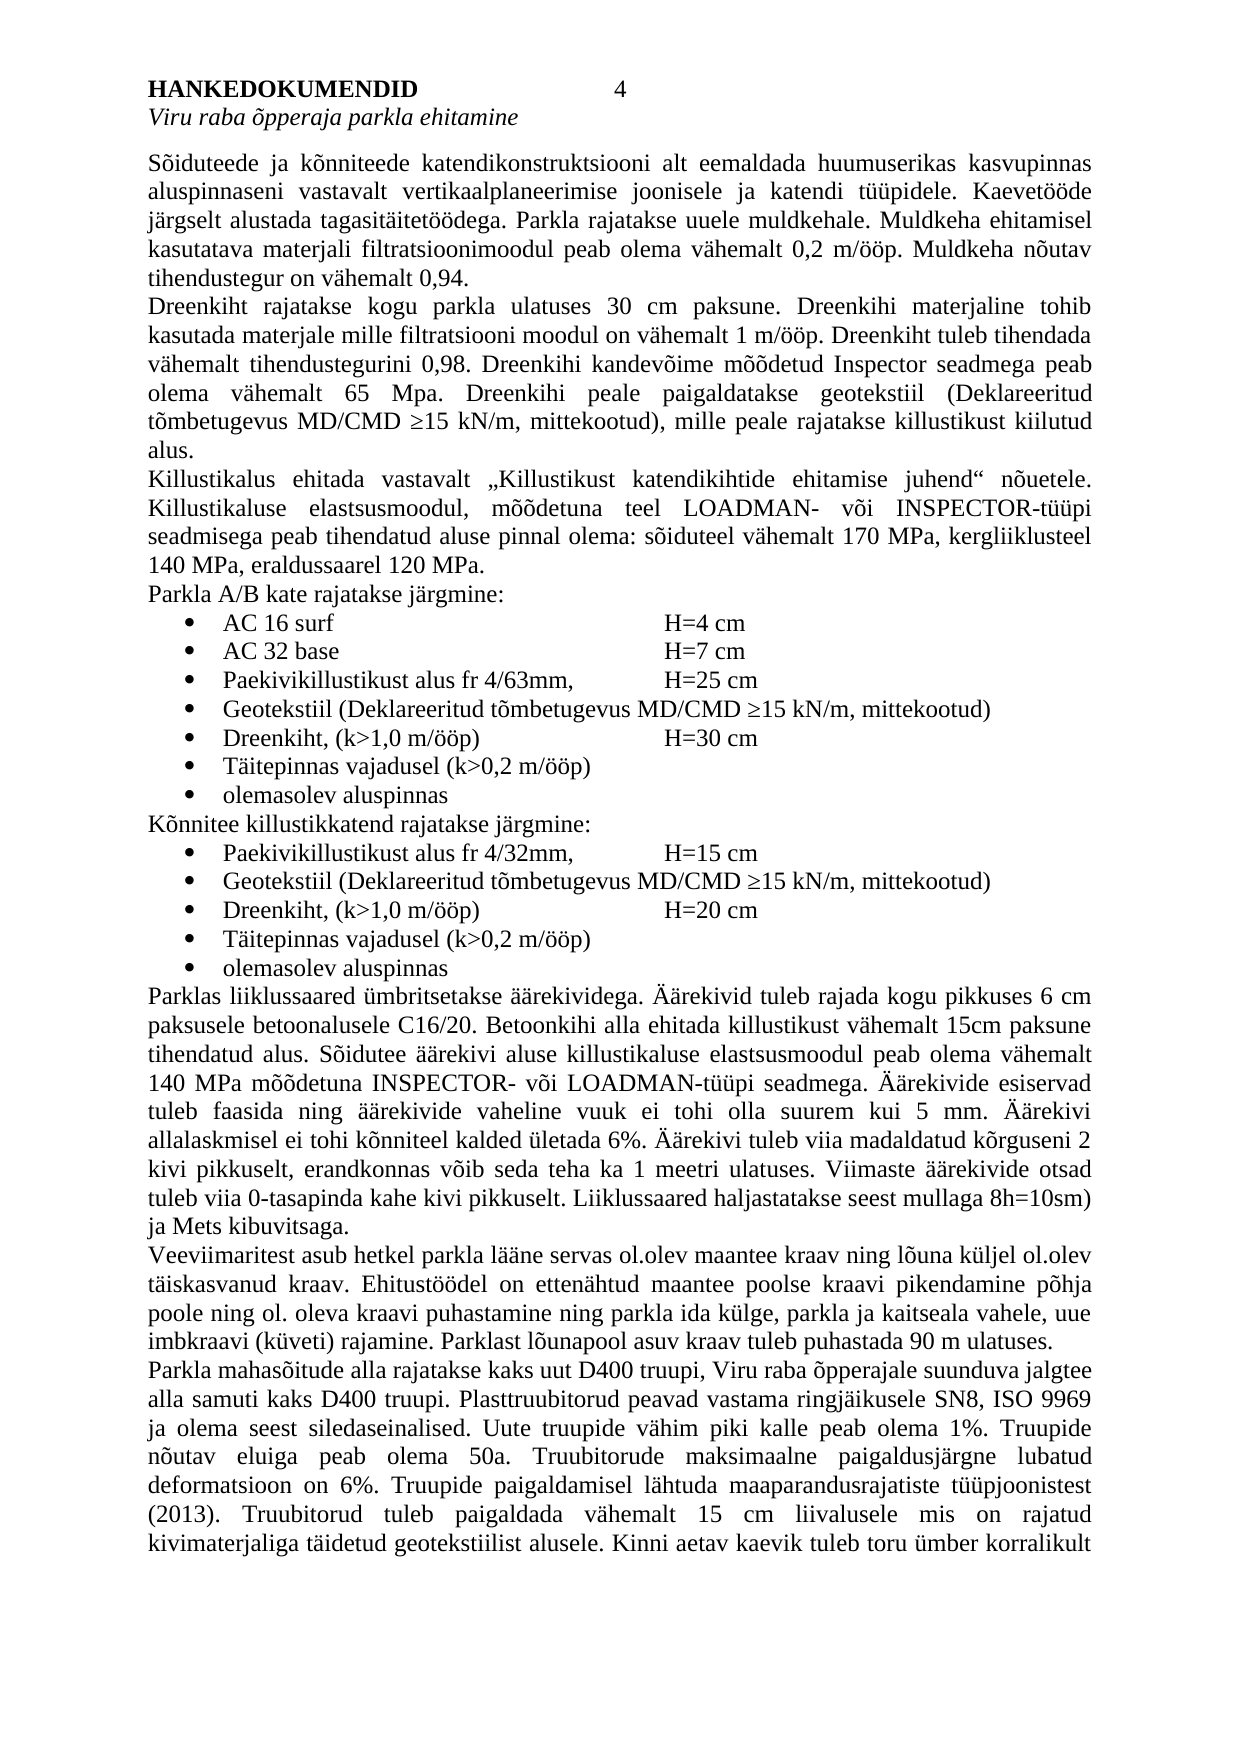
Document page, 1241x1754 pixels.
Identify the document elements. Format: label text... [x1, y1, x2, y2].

text Kõnnitee killustikkatend rajatakse järgmine: [148, 809, 1093, 838]
text Dreenkiht rajatakse kogu parkla ulatuses 30 cm paksune. Dreenkihi materjaline tohib kasutada materjale mille filtratsiooni moodul on vähemalt 1 m/ööp. Dreenkiht tuleb tihendada vähemalt tihendustegurini 0,98. Dreenkihi kandevõime mõõdetud Inspector seadmega peab olema vähemalt 65 Mpa. Dreenkihi peale paigaldatakse geotekstiil (Deklareeritud tõmbetugevus MD/CMD ≥15 kN/m, mittekootud), mille peale rajatakse killustikust kiilutud alus. [148, 291, 1093, 464]
list Täitepinnas vajadusel (k>0,2 m/ööp) [185, 924, 1093, 953]
text Parklas liiklussaared ümbritsetakse äärekividega. Äärekivid tuleb rajada kogu pikkuses 6 cm paksusele betoonalusele C16/20. Betoonkihi alla ehitada killustikust vähemalt 15cm paksune tihendatud alus. Sõidutee äärekivi aluse killustikaluse elastsusmoodul peab olema vähemalt 140 MPa mõõdetuna INSPECTOR- või LOADMAN-tüüpi seadmega. Äärekivide esiservad tuleb faasida ning äärekivide vaheline vuuk ei tohi olla suurem kui 5 mm. Äärekivi allalaskmisel ei tohi kõnniteel kalded ületada 6%. Äärekivi tuleb viia madaldatud kõrguseni 2 kivi pikkuselt, erandkonnas võib seda teha ka 1 meetri ulatuses. Viimaste äärekivide otsad tuleb viia 0-tasapinda kahe kivi pikkuselt. Liiklussaared haljastatakse seest mullaga 8h=10sm) ja Mets kibuvitsaga. [148, 981, 1093, 1240]
list Dreenkiht, (k>1,0 m/ööp) H=20 cm [185, 895, 1093, 924]
list Täitepinnas vajadusel (k>0,2 m/ööp) [185, 751, 1093, 780]
list Geotekstiil (Deklareeritud tõmbetugevus MD/CMD ≥15 kN/m, mittekootud) [185, 866, 1093, 895]
text Killustikalus ehitada vastavalt „Killustikust katendikihtide ehitamise juhend“ nõuetele. Killustikaluse elastsusmoodul, mõõdetuna teel LOADMAN- või INSPECTOR-tüüpi seadmisega peab tihendatud aluse pinnal olema: sõiduteel vähemalt 170 MPa, kergliiklusteel 140 MPa, eraldussaarel 120 MPa. [148, 464, 1093, 579]
text Veeviimaritest asub hetkel parkla lääne servas ol.olev maantee kraav ning lõuna küljel ol.olev täiskasvanud kraav. Ehitustöödel on ettenähtud maantee poolse kraavi pikendamine põhja poole ning ol. oleva kraavi puhastamine ning parkla ida külge, parkla ja kaitseala vahele, uue imbkraavi (küveti) rajamine. Parklast lõunapool asuv kraav tuleb puhastada 90 m ulatuses. [148, 1240, 1093, 1355]
list AC 16 surf H=4 cm [185, 608, 1093, 636]
list olemasolev aluspinnas [185, 953, 1093, 981]
text Sõiduteede ja kõnniteede katendikonstruktsiooni alt eemaldada huumuserikas kasvupinnas aluspinnaseni vastavalt vertikaalplaneerimise joonisele ja katendi tüüpidele. Kaevetööde järgselt alustada tagasitäitetöödega. Parkla rajatakse uuele muldkehale. Muldkeha ehitamisel kasutatava materjali filtratsioonimoodul peab olema vähemalt 0,2 m/ööp. Muldkeha nõutav tihendustegur on vähemalt 0,94. [148, 148, 1093, 291]
list Paekivikillustikust alus fr 4/32mm, H=15 cm [185, 838, 1093, 866]
list Dreenkiht, (k>1,0 m/ööp) H=30 cm [185, 723, 1093, 751]
text Parkla A/B kate rajatakse järgmine: [148, 579, 1093, 608]
list olemasolev aluspinnas [185, 780, 1093, 809]
list Paekivikillustikust alus fr 4/63mm, H=25 cm [185, 665, 1093, 694]
list Geotekstiil (Deklareeritud tõmbetugevus MD/CMD ≥15 kN/m, mittekootud) [185, 694, 1093, 723]
list AC 32 base H=7 cm [185, 636, 1093, 665]
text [148, 1355, 1093, 1556]
